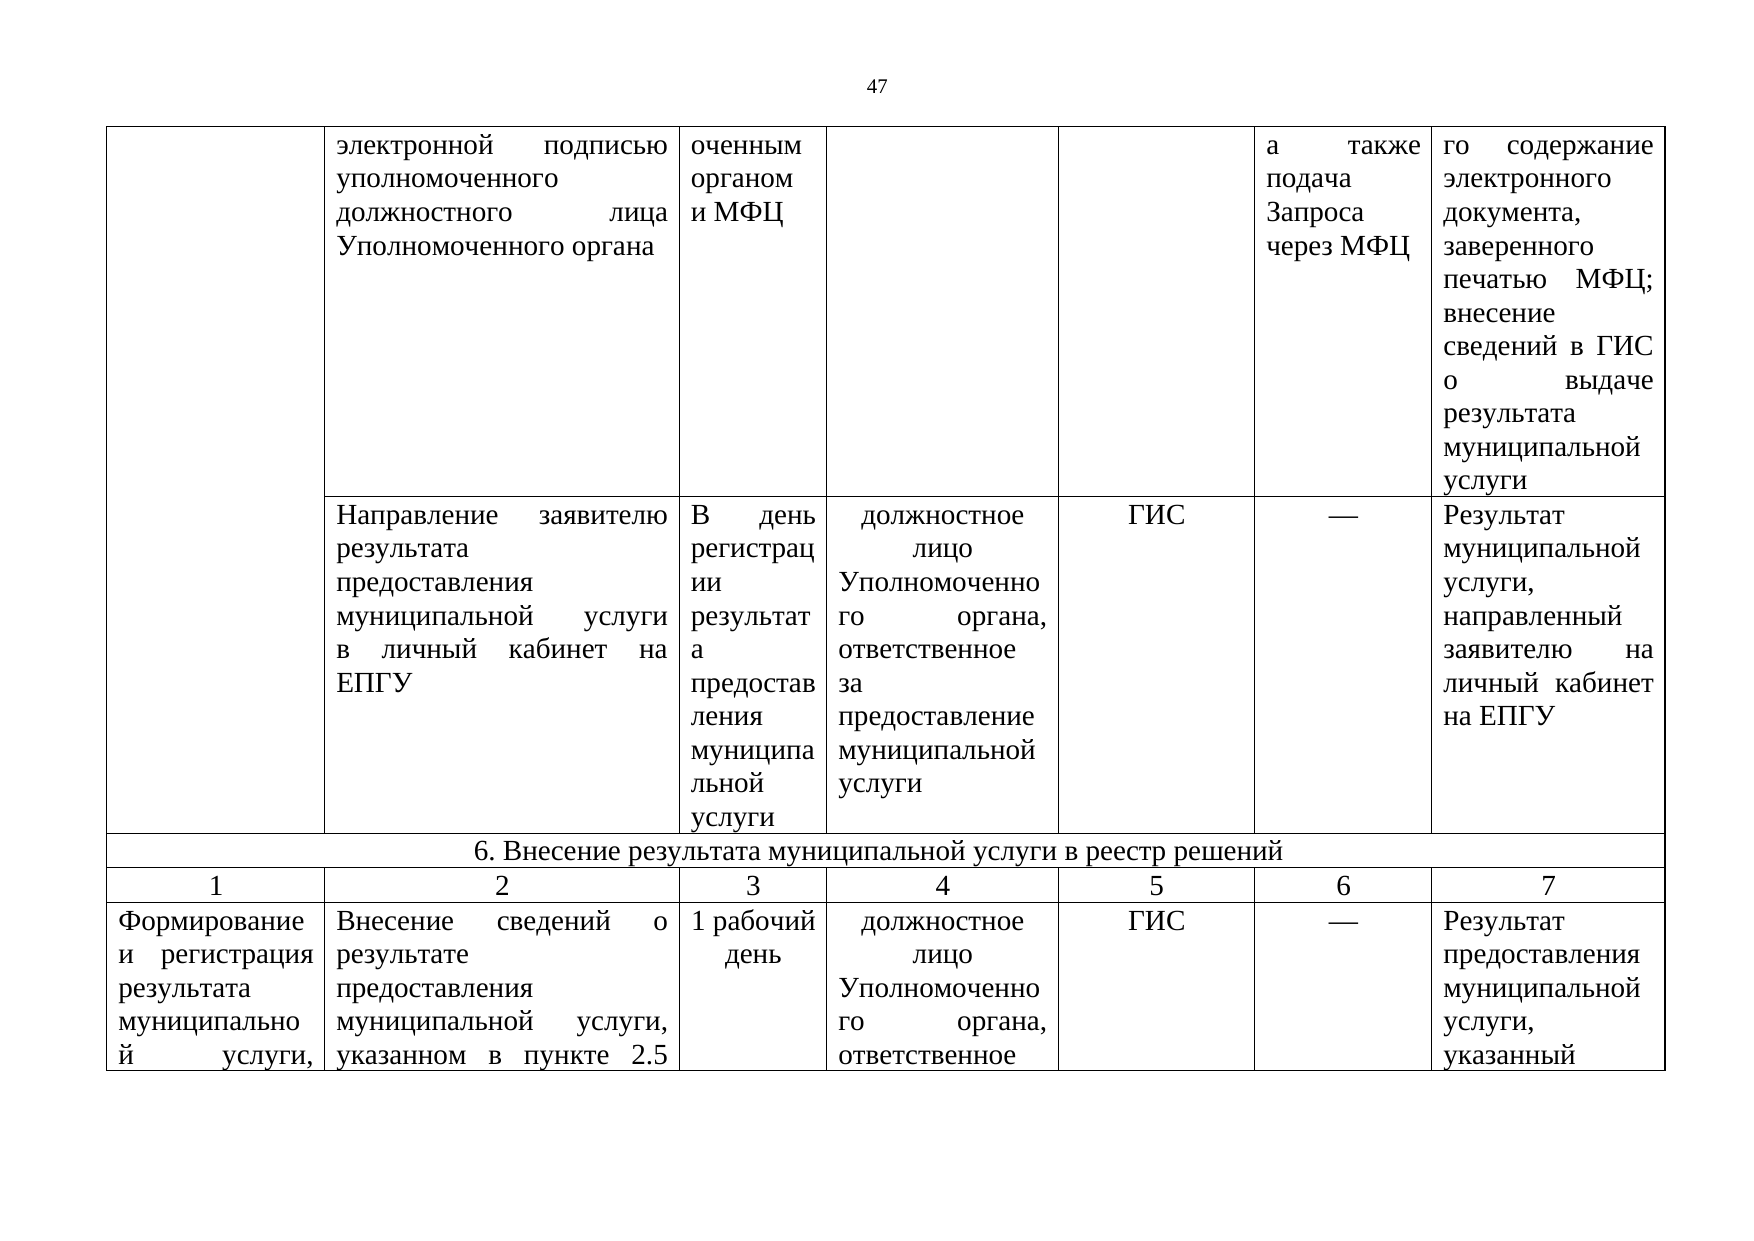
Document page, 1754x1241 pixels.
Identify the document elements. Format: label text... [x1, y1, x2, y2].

table_cell — [1255, 903, 1431, 1070]
table_cell Направление заявителю результата предоставления муниципальной услуги в личный кабинет на ЕПГУ [325, 497, 679, 832]
table_cell ГИС [1059, 497, 1254, 832]
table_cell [1432, 903, 1664, 1070]
table_cell 7 [1432, 868, 1664, 902]
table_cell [325, 903, 679, 1070]
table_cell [680, 127, 826, 496]
table_cell В день регистрации результата предоставления муниципальной услуги [680, 497, 826, 832]
table_cell 1 рабочий день [680, 903, 826, 1070]
table_cell 3 [680, 868, 826, 902]
table_cell 5 [1059, 868, 1254, 902]
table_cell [1432, 127, 1664, 496]
table_cell должностное лицо Уполномоченного органа, ответственное за предоставление муниципальной услуги [827, 497, 1058, 832]
table_cell 6 [1255, 868, 1431, 902]
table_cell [1255, 127, 1431, 496]
table_cell — [1255, 497, 1431, 832]
table_cell Результат муниципальной услуги, направленный заявителю на личный кабинет на ЕПГУ [1432, 497, 1664, 832]
table_cell 4 [827, 868, 1058, 902]
table_cell ГИС [1059, 903, 1254, 1070]
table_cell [107, 903, 324, 1070]
table_cell 1 [107, 868, 324, 902]
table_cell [1059, 127, 1254, 496]
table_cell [827, 127, 1058, 496]
table_cell 2 [325, 868, 679, 902]
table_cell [827, 903, 1058, 1070]
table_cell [325, 127, 679, 496]
table_cell 6. Внесение результата муниципальной услуги в реестр решений [107, 834, 1664, 867]
